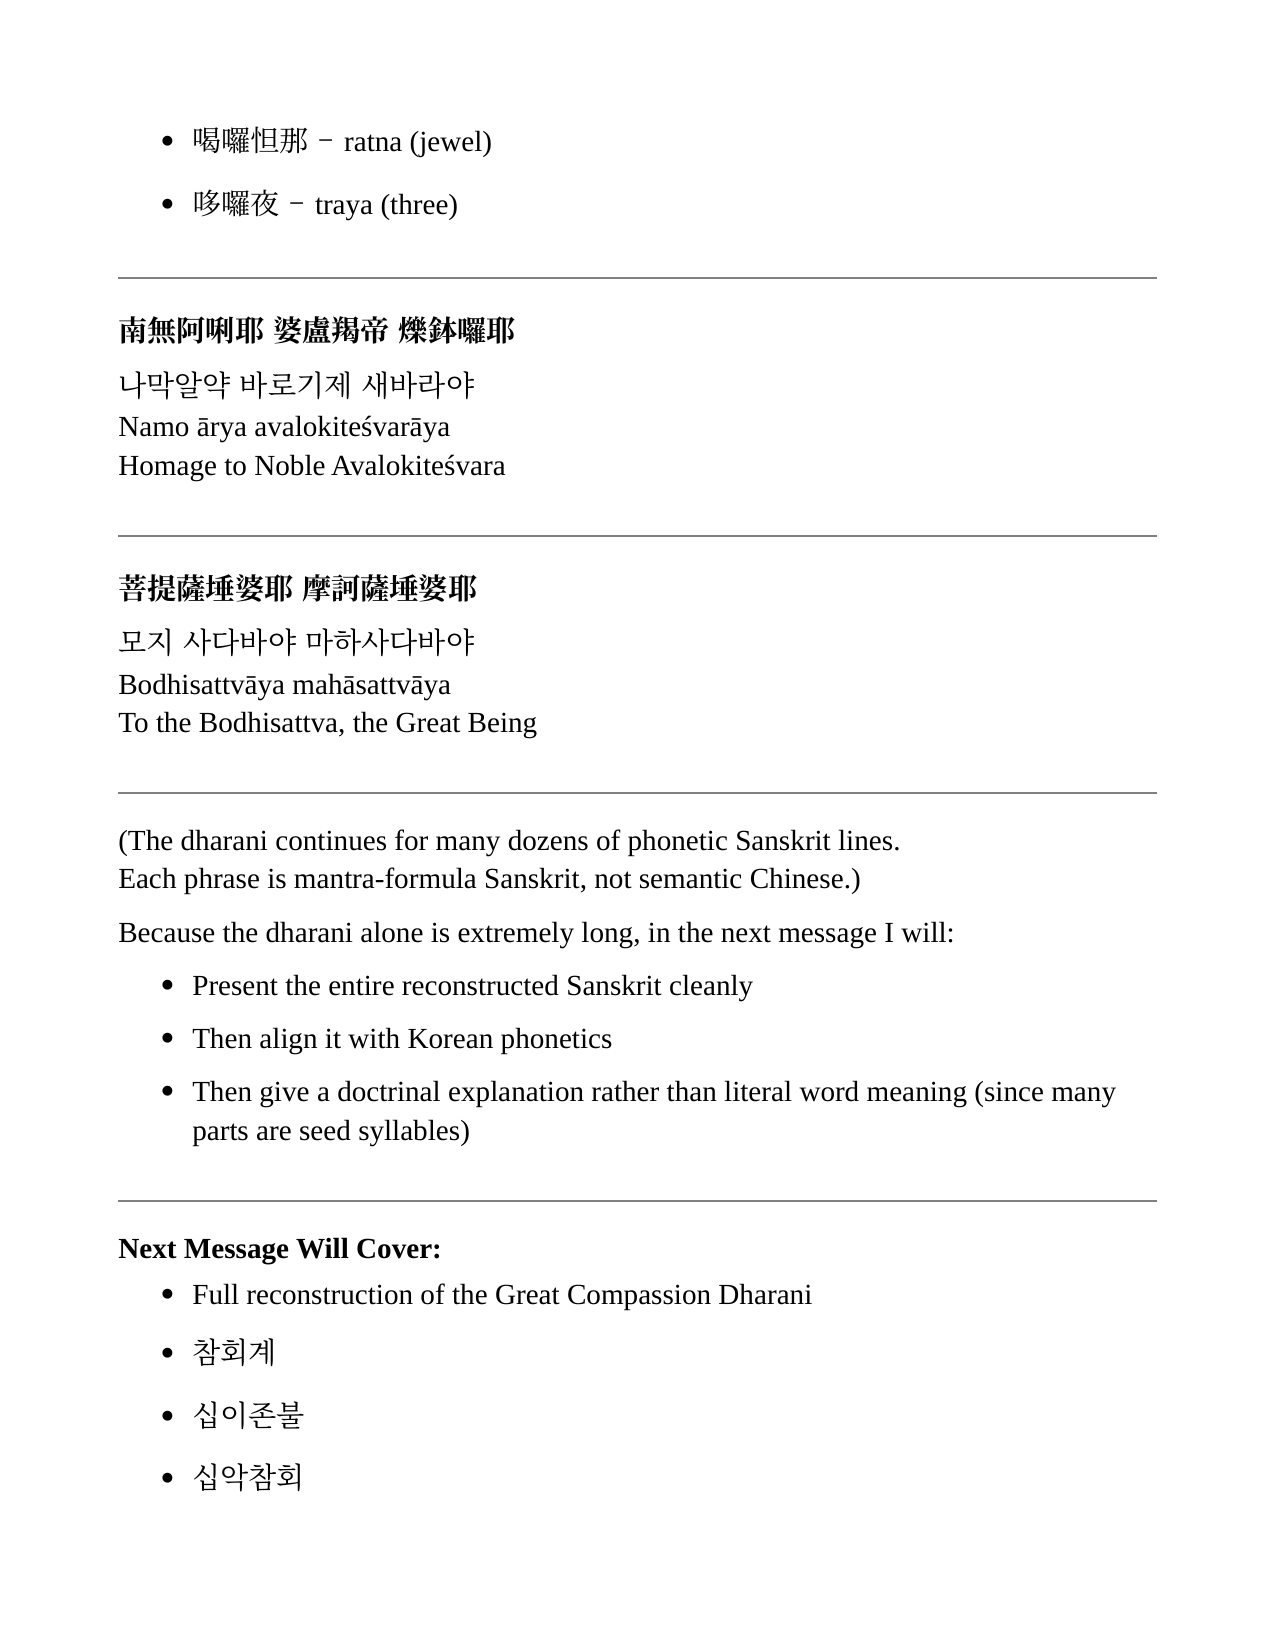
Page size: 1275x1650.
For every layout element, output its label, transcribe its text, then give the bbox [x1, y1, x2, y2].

list 십악참회 [162, 1455, 1157, 1497]
subtitle 菩提薩埵婆耶 摩訶薩埵婆耶 [118, 566, 1157, 607]
text Because the dharani alone is extremely long, in the next message I will: [118, 915, 1157, 948]
text (The dharani continues for many dozens of phonetic Sanskrit lines. Each phrase is mantra-formula Sanskrit, not semantic Chinese.) [118, 823, 1157, 895]
list 喝囉怛那 – ratna (jewel) [162, 118, 1157, 160]
list Present the entire reconstructed Sanskrit cleanly [162, 968, 1157, 1002]
text 나막알약 바로기제 새바라야 Namo ārya avalokiteśvarāya Homage to Noble Avalokiteśvara [118, 362, 1157, 481]
subtitle Next Message Will Cover: [118, 1231, 1157, 1264]
text 모지 사다바야 마하사다바야 Bodhisattvāya mahāsattvāya To the Bodhisattva, the Great Being [118, 620, 1157, 739]
list Full reconstruction of the Great Compassion Dharani [162, 1277, 1157, 1310]
list Then give a doctrinal explanation rather than literal word meaning (since many parts are seed syllables) [162, 1074, 1157, 1147]
subtitle 南無阿唎耶 婆盧羯帝 爍鉢囉耶 [118, 308, 1157, 350]
list 哆囉夜 – traya (three) [162, 181, 1157, 223]
list Then align it with Korean phonetics [162, 1021, 1157, 1055]
list 십이존불 [162, 1393, 1157, 1434]
list 참회계 [162, 1330, 1157, 1372]
